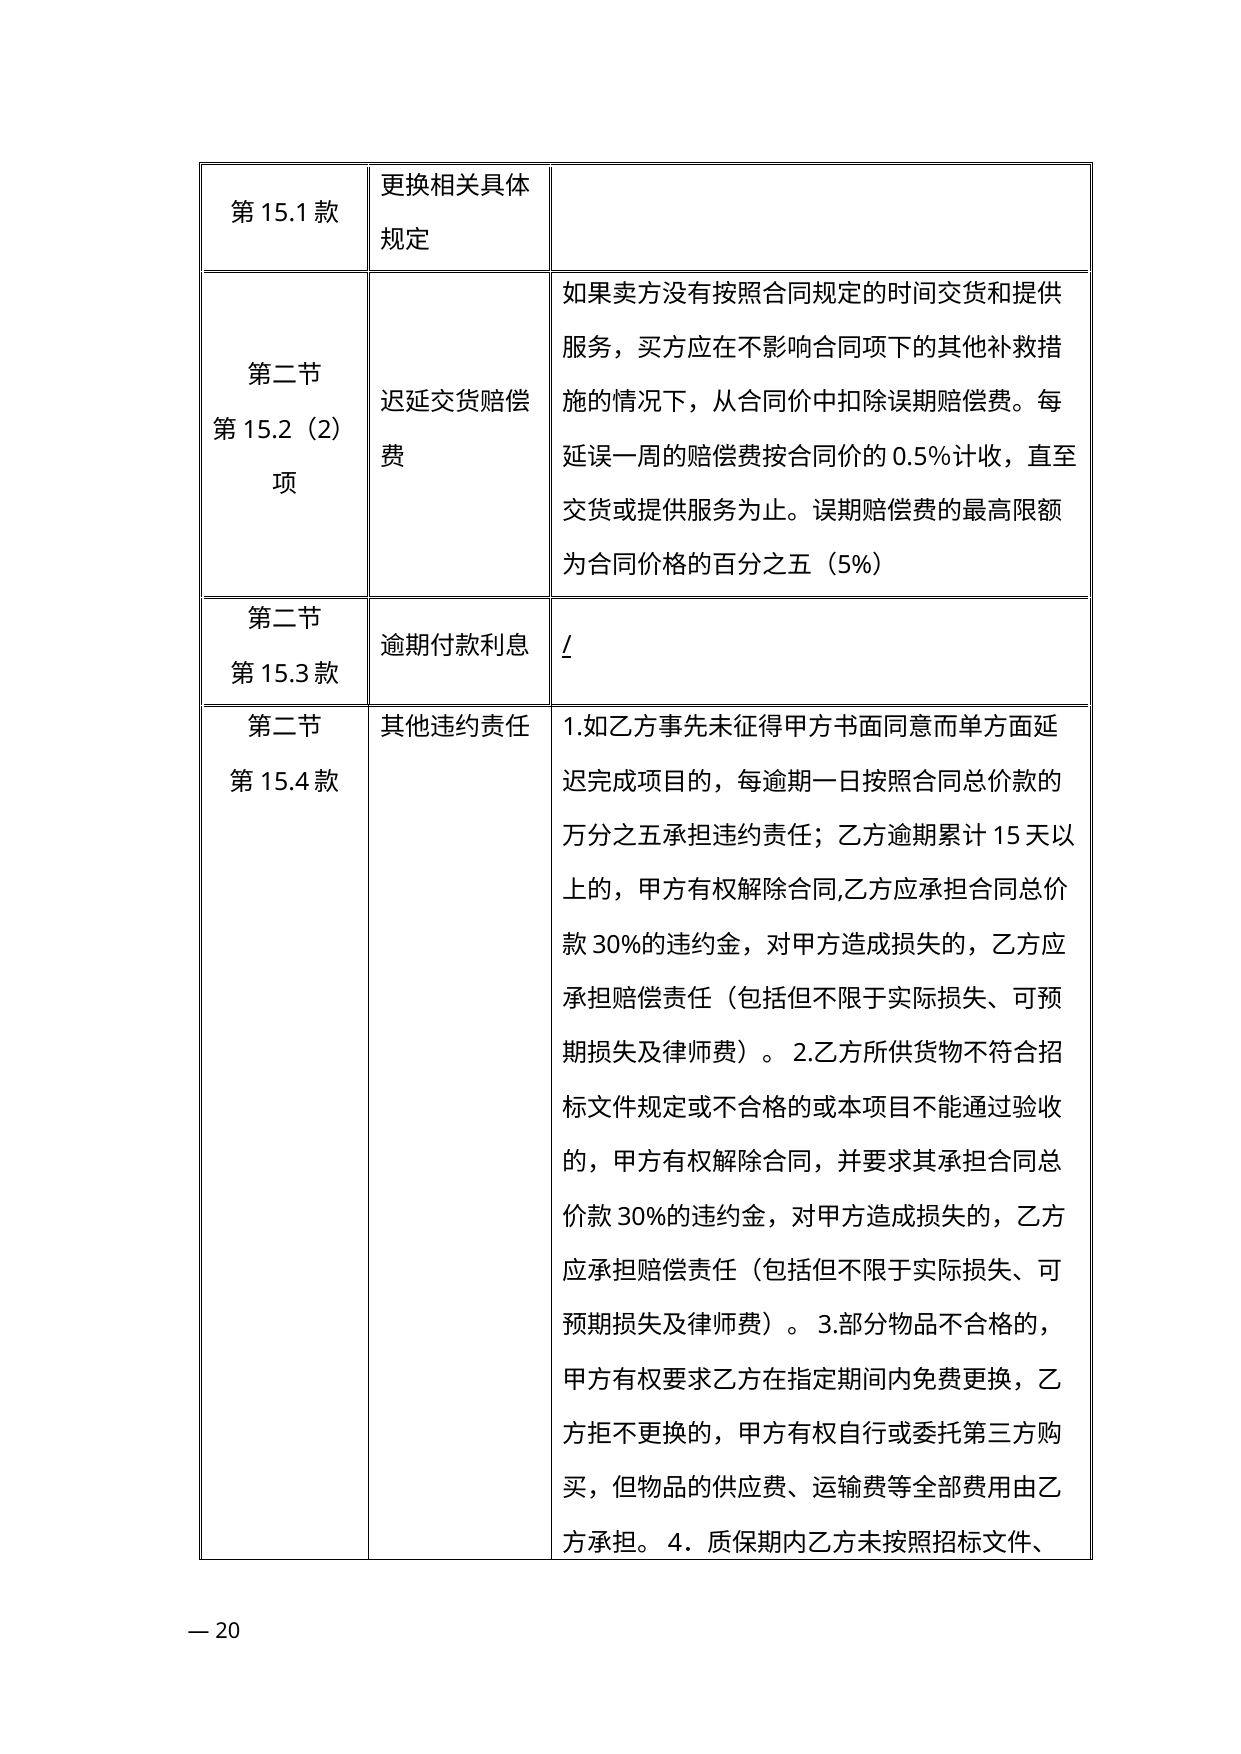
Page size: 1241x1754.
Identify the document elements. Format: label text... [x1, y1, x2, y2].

table_cell / [552, 596, 1090, 703]
table_cell 第二节 第15.4款 [202, 704, 368, 1558]
table_cell 第二节 第15.3款 [202, 596, 367, 703]
table_cell 其他违约责任 [369, 707, 551, 1558]
table_cell 迟延交货赔偿费 [370, 273, 549, 596]
table_cell 逾期付款利息 [370, 599, 549, 703]
table_cell 修理、重作、更换相关具体规定 [369, 163, 551, 270]
table_cell 如果卖方没有按照合同规定的时间交货和提供服务，买方应在不影响合同项下的其他补救措施的情况下，从合同价中扣除误期赔偿费。每延误一周的赔偿费按合同价的0.5％计收，直至交货或提供服务为止。误期赔偿费的最高限额为合同价格的百分之五（5%） [551, 270, 1092, 596]
table_cell 第二节 第15.1款 [202, 165, 368, 270]
table_cell [551, 165, 1090, 270]
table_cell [552, 704, 1090, 1558]
table_cell 第二节 第15.2（2）项 [200, 270, 368, 596]
